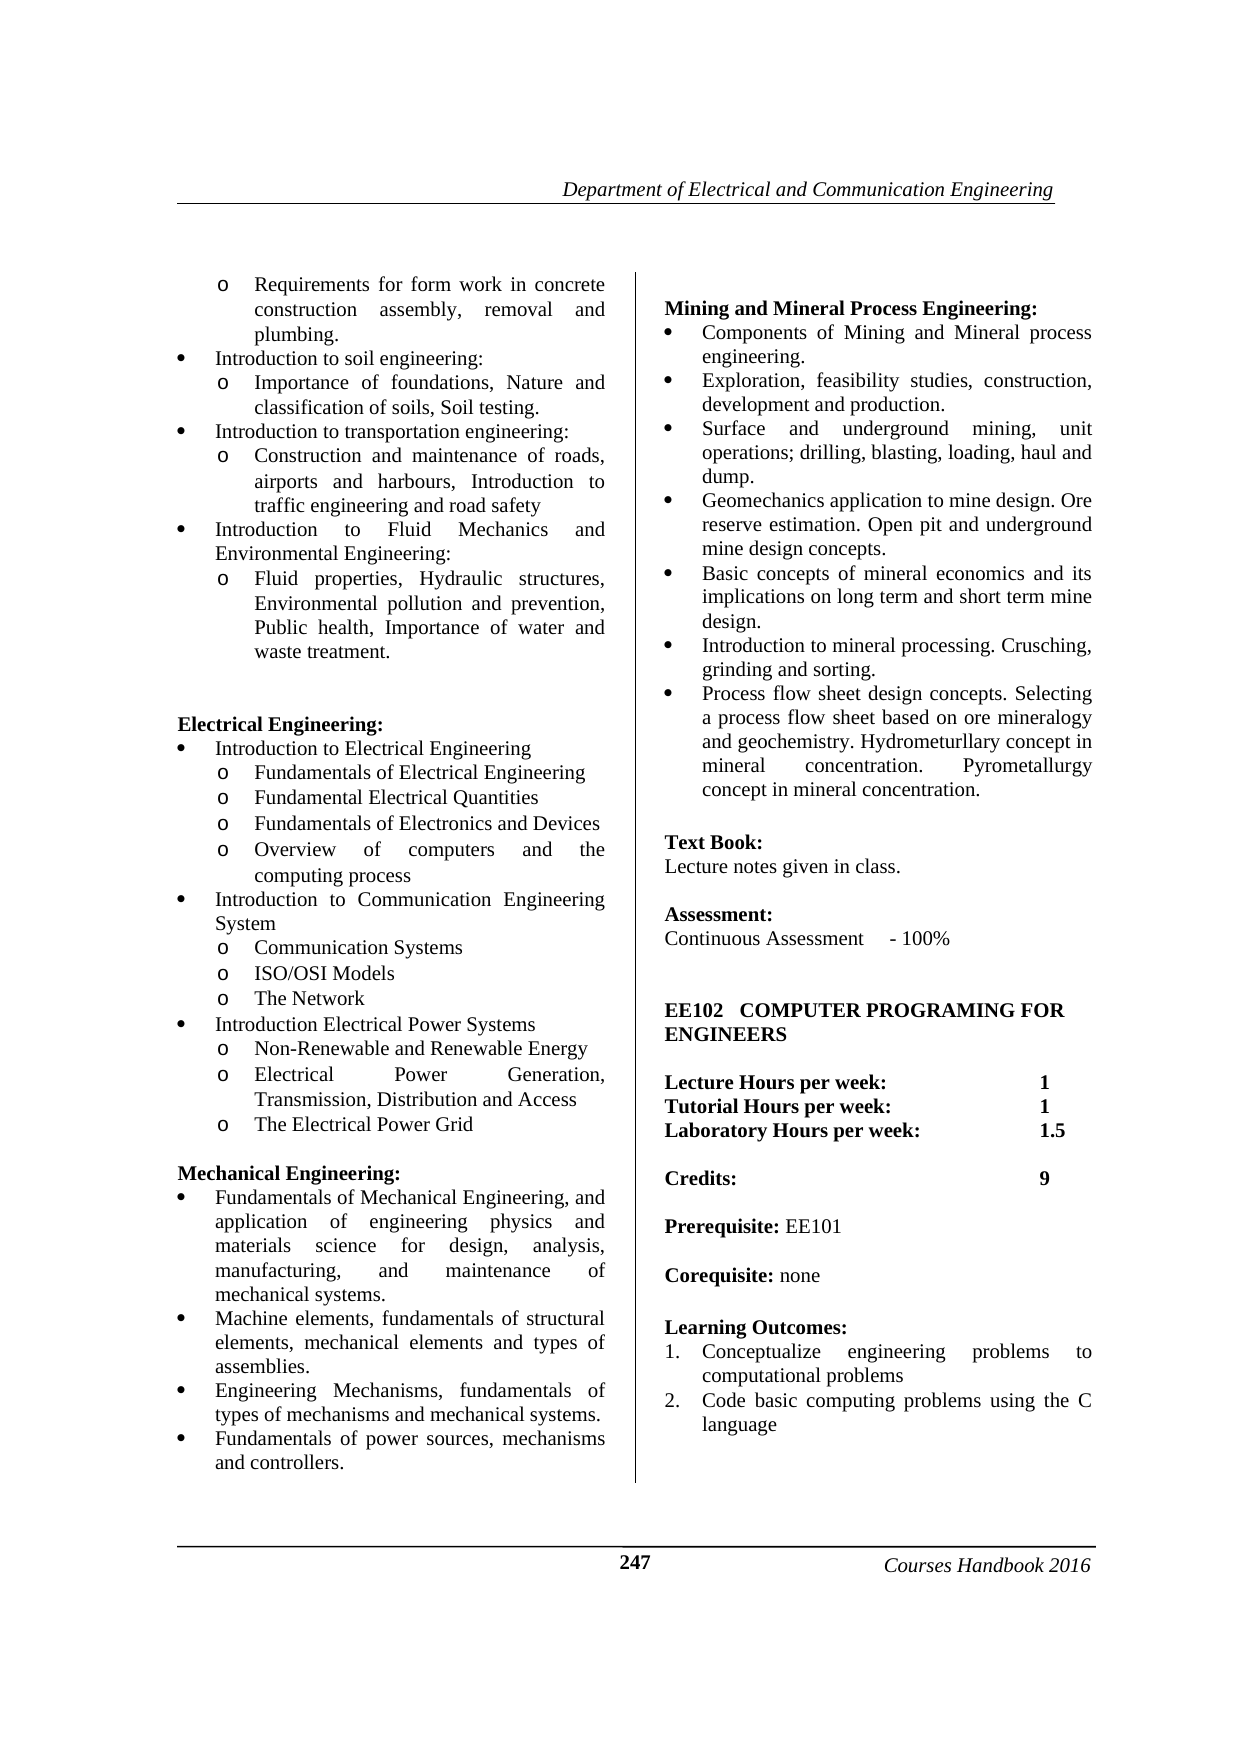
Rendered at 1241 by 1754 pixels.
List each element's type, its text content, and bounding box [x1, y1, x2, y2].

list Fundamentals of Electrical Engineering [217, 759, 605, 785]
list Process flow sheet design concepts. Selecting a process flow sheet based on ore mineralogy and geochemistry. Hydrometurllary concept in mineral concentration. Pyrometallurgy concept in mineral concentration. [664, 681, 1092, 801]
list Electrical Power Generation, Transmission, Distribution and Access [217, 1062, 605, 1111]
list The Electrical Power Grid [217, 1111, 605, 1137]
list Communication Systems [217, 935, 605, 960]
list Surface and underground mining, unit operations; drilling, blasting, loading, haul and dump. [664, 416, 1092, 488]
text Tutorial Hours per week: 1 [664, 1094, 1092, 1118]
text Lecture Hours per week: 1 [664, 1070, 1092, 1094]
list Conceptualize engineering problems to computational problems [664, 1339, 1092, 1387]
text Assessment: [664, 902, 1092, 926]
list Fundamentals of Electronics and Devices [217, 811, 605, 837]
list Introduction to mineral processing. Crusching, grinding and sorting. [664, 633, 1092, 681]
text Continuous Assessment - 100% [664, 926, 1092, 950]
text EE102 COMPUTER PROGRAMING FOR ENGINEERS [664, 998, 1092, 1046]
text Credits: 9 [664, 1166, 1092, 1190]
list Exploration, feasibility studies, construction, development and production. [664, 368, 1092, 416]
list Geomechanics application to mine design. Ore reserve estimation. Open pit and underground mine design concepts. [664, 488, 1092, 560]
list Fluid properties, Hydraulic structures, Environmental pollution and prevention, Public health, Importance of water and waste treatment. [217, 565, 605, 663]
list Code basic computing problems using the C language [664, 1387, 1092, 1436]
list Introduction to transportation engineering: [177, 419, 605, 443]
list Introduction Electrical Power Systems [177, 1012, 605, 1036]
list Machine elements, fundamentals of structural elements, mechanical elements and types of assemblies. [177, 1306, 605, 1378]
text Electrical Engineering: [177, 711, 605, 736]
list ISO/OSI Models [217, 960, 605, 986]
list Requirements for form work in concrete construction assembly, removal and plumbing. [217, 272, 605, 346]
list Introduction to soil engineering: [177, 346, 605, 369]
text Text Book: [664, 830, 1092, 854]
text Laboratory Hours per week: 1.5 [664, 1118, 1092, 1142]
text Prerequisite: EE101 [664, 1214, 1092, 1238]
list Fundamentals of Mechanical Engineering, and application of engineering physics and materials science for design, analysis, manufacturing, and maintenance of mechanical systems. [177, 1185, 605, 1306]
list Non-Renewable and Renewable Energy [217, 1036, 605, 1062]
list Introduction to Communication Engineering System [177, 887, 605, 935]
text Corequisite: none [664, 1262, 1092, 1287]
list Basic concepts of mineral economics and its implications on long term and short term mine design. [664, 560, 1092, 633]
list The Network [217, 986, 605, 1012]
list Introduction to Electrical Engineering [177, 736, 605, 759]
text Learning Outcomes: [664, 1315, 1092, 1339]
list Fundamental Electrical Quantities [217, 785, 605, 811]
list Components of Mining and Mineral process engineering. [664, 320, 1092, 368]
list Importance of foundations, Nature and classification of soils, Soil testing. [217, 369, 605, 419]
list Fundamentals of power sources, mechanisms and controllers. [177, 1426, 605, 1474]
list Construction and maintenance of roads, airports and harbours, Introduction to traffic engineering and road safety [217, 443, 605, 517]
list Introduction to Fluid Mechanics and Environmental Engineering: [177, 517, 605, 565]
list Overview of computers and the computing process [217, 837, 605, 887]
text Mechanical Engineering: [177, 1161, 605, 1185]
text Mining and Mineral Process Engineering: [664, 296, 1092, 320]
list Engineering Mechanisms, fundamentals of types of mechanisms and mechanical systems. [177, 1378, 605, 1426]
text Lecture notes given in class. [664, 854, 1092, 878]
